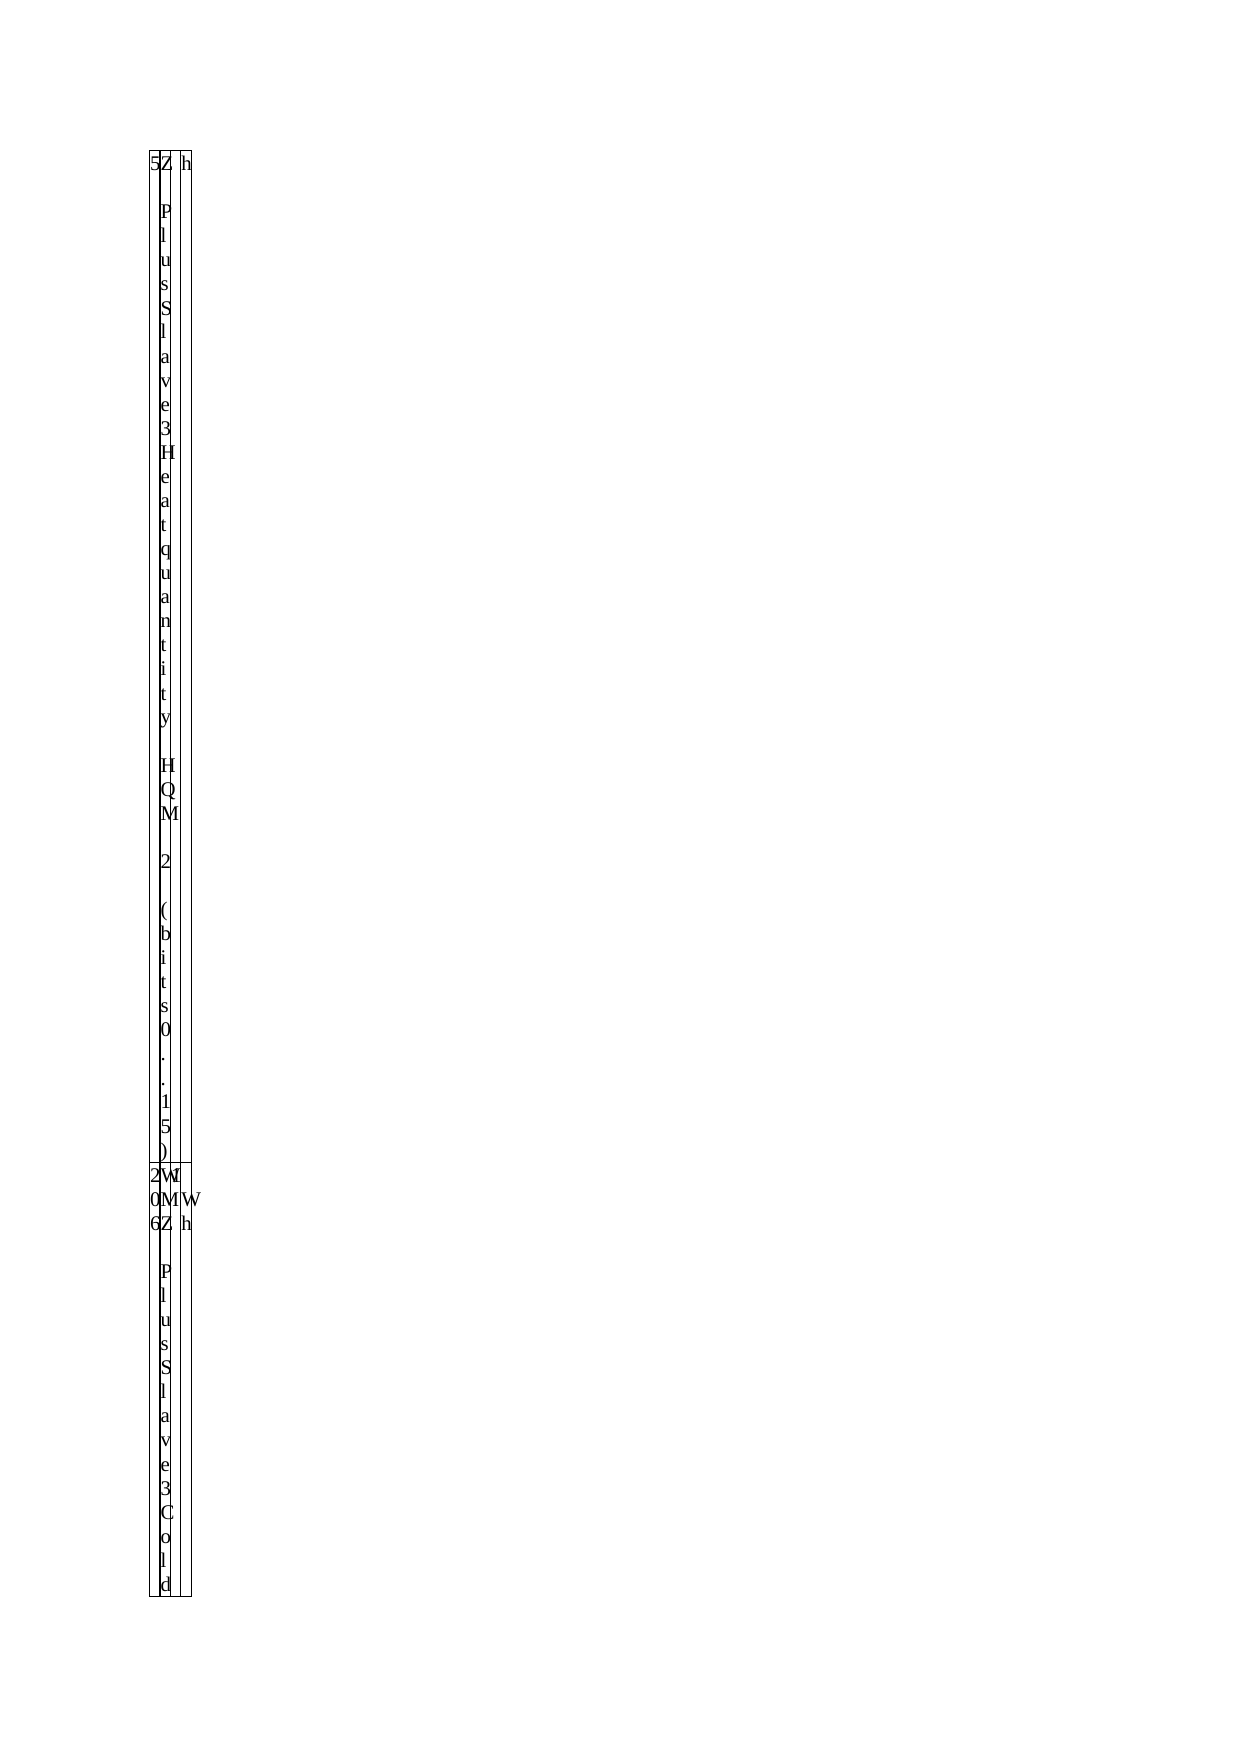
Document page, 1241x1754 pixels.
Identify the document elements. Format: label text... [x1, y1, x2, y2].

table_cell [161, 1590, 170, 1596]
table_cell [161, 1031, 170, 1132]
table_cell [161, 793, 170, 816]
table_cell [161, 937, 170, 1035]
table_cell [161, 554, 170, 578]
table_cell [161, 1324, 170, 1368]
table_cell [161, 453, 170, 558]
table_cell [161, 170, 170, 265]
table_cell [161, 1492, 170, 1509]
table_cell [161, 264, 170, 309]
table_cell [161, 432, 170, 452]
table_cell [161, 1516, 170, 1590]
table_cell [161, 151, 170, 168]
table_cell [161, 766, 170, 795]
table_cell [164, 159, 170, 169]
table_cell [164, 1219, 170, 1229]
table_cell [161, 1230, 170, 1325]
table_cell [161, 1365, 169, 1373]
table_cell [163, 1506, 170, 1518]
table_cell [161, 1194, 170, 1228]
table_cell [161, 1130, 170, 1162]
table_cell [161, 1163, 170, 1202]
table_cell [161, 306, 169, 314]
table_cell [161, 1373, 170, 1494]
